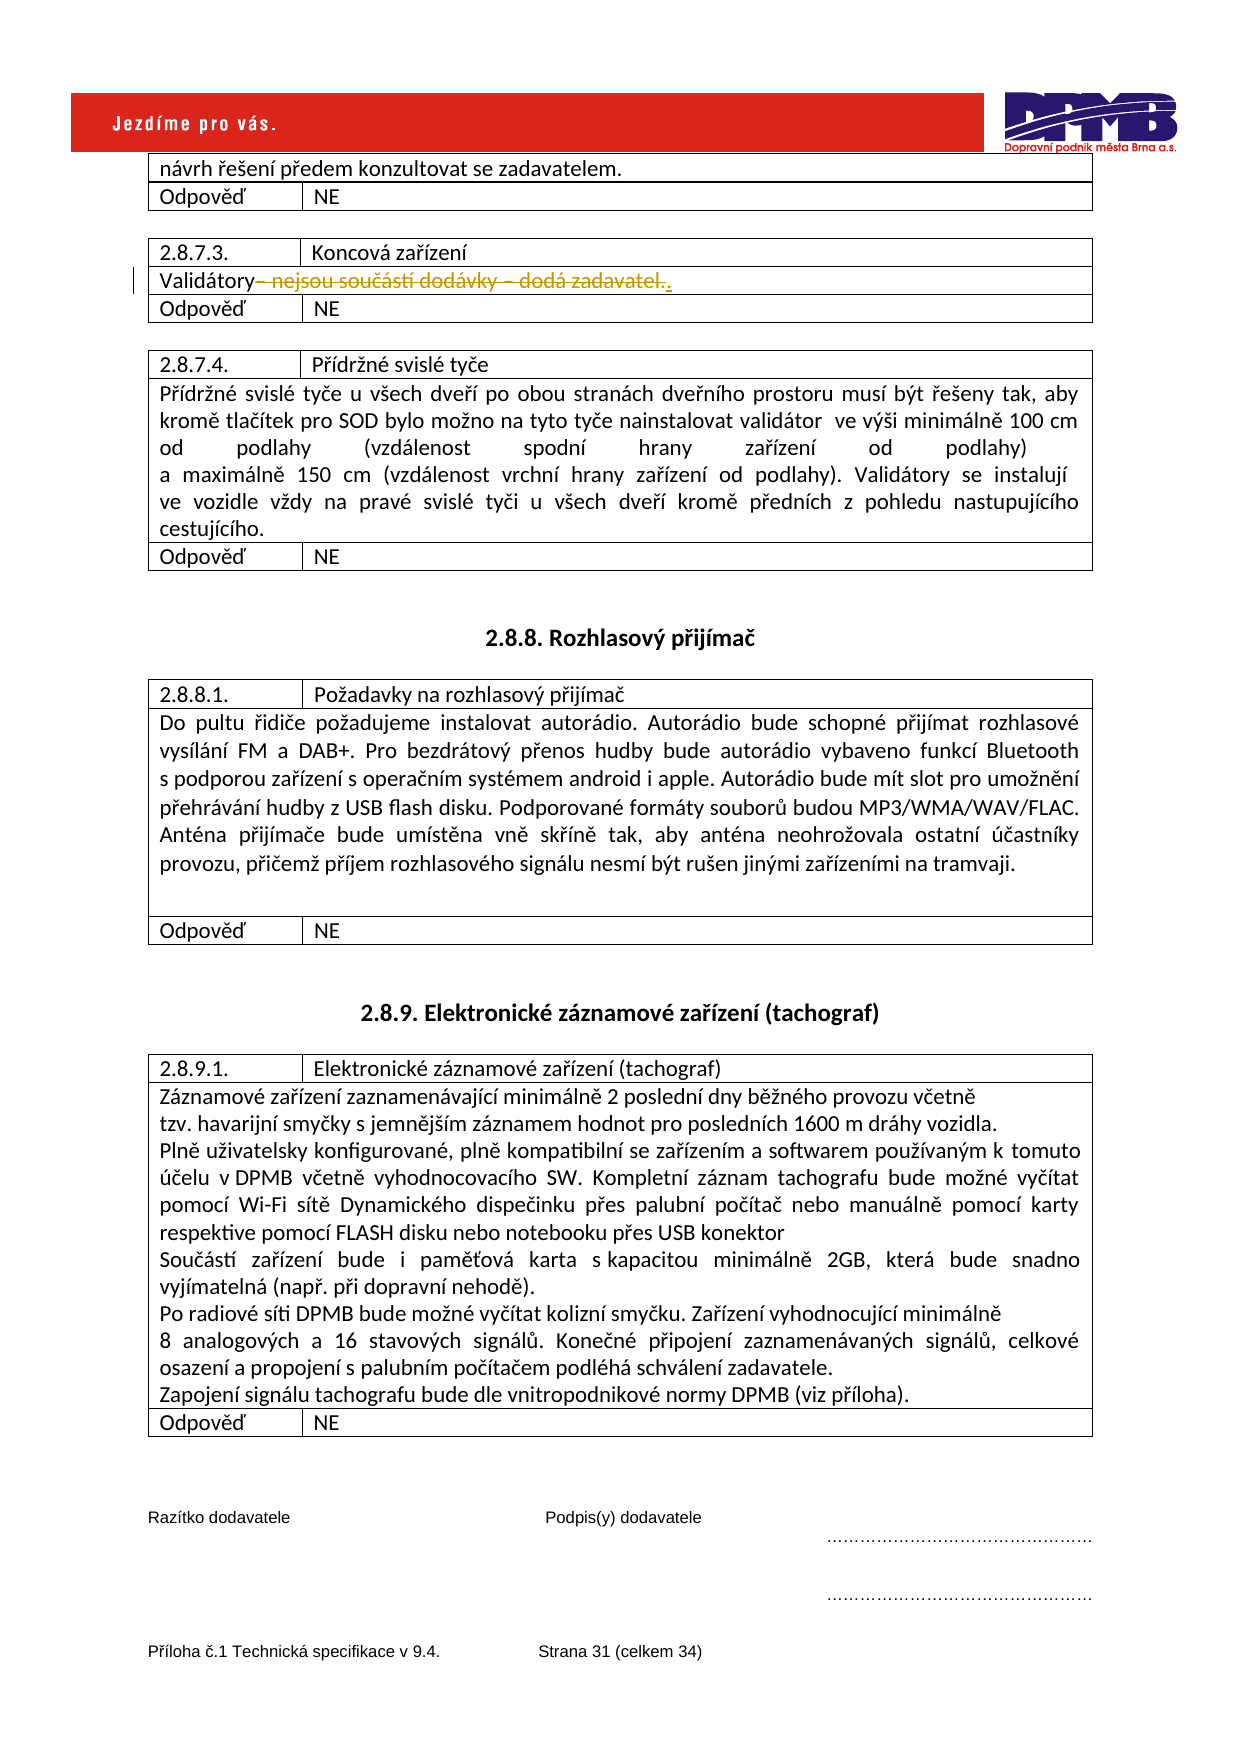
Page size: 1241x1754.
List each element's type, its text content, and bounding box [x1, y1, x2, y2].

table_cell Odpověď [149, 543, 302, 570]
table_cell Přídržné svislé tyče u všech dveří po obou stranách dveřního prostoru musí být řešeny tak, aby kromě tlačítek pro SOD bylo možno na tyto tyče nainstalovat validátor ve výši minimálně 100 cm od podlahy (vzdálenost spodní hrany zařízení od podlahy) a maximálně 150 cm (vzdálenost vrchní hrany zařízení od podlahy). Validátory se instalují ve vozidle vždy na pravé svislé tyči u všech dveří kromě předních z pohledu nastupujícího cestujícího. [149, 379, 1092, 542]
table_cell NE [303, 543, 1092, 570]
table_cell NE [303, 917, 1092, 944]
table_cell Odpověď [149, 295, 302, 322]
table_cell Odpověď [149, 917, 302, 944]
table_cell Do pultu řidiče požadujeme instalovat autorádio. Autorádio bude schopné přijímat rozhlasové vysílání FM a DAB+. Pro bezdrátový přenos hudby bude autorádio vybaveno funkcí Bluetooth s podporou zařízení s operačním systémem android i apple. Autorádio bude mít slot pro umožnění přehrávání hudby z USB flash disku. Podporované formáty souborů budou MP3/WMA/WAV/FLAC. Anténa přijímače bude umístěna vně skříně tak, aby anténa neohrožovala ostatní účastníky provozu, přičemž příjem rozhlasového signálu nesmí být rušen jinými zařízeními na tramvaji. [149, 709, 1092, 916]
table_header Koncová zařízení [301, 239, 1092, 266]
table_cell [149, 154, 1092, 181]
table_header Elektronické záznamové zařízení (tachograf) [303, 1055, 1092, 1082]
table_cell Validátory [149, 267, 1092, 294]
table_header 2.8.9.1. [149, 1055, 302, 1082]
table_cell Odpověď [149, 1409, 302, 1436]
table_cell Záznamové zařízení zaznamenávající minimálně 2 poslední dny běžného provozu včetně tzv. havarijní smyčky s jemnějším záznamem hodnot pro posledních 1600 m dráhy vozidla. Plně uživatelsky konfigurované, plně kompatibilní se zařízením a softwarem používaným k tomuto účelu v DPMB včetně vyhodnocovacího SW. Kompletní záznam tachografu bude možné vyčítat pomocí Wi-Fi sítě Dynamického dispečinku přes palubní počítač nebo manuálně pomocí karty respektive pomocí FLASH disku nebo notebooku přes USB konektor Součástí zařízení bude i paměťová karta s kapacitou minimálně 2GB, která bude snadno vyjímatelná (např. při dopravní nehodě). Po radiové síti DPMB bude možné vyčítat kolizní smyčku. Zařízení vyhodnocující minimálně 8 analogových a 16 stavových signálů. Konečné připojení zaznamenávaných signálů, celkové osazení a propojení s palubním počítačem podléhá schválení zadavatele. Zapojení signálu tachografu bude dle vnitropodnikové normy DPMB (viz příloha). [149, 1083, 1092, 1408]
table_header 2.8.8.1. [149, 680, 302, 707]
table_cell NE [303, 1409, 1092, 1436]
table_cell Odpověď [149, 183, 302, 209]
table_cell NE [303, 183, 1092, 209]
text 2.8.9. Elektronické záznamové zařízení (tachograf) [148, 999, 1093, 1027]
table_cell NE [303, 295, 1092, 322]
table_header 2.8.7.3. [149, 239, 300, 266]
text 2.8.8. Rozhlasový přijímač [148, 625, 1093, 652]
table_header 2.8.7.4. [149, 351, 300, 378]
table_header Požadavky na rozhlasový přijímač [303, 680, 1092, 707]
table_header Přídržné svislé tyče [301, 351, 1092, 378]
